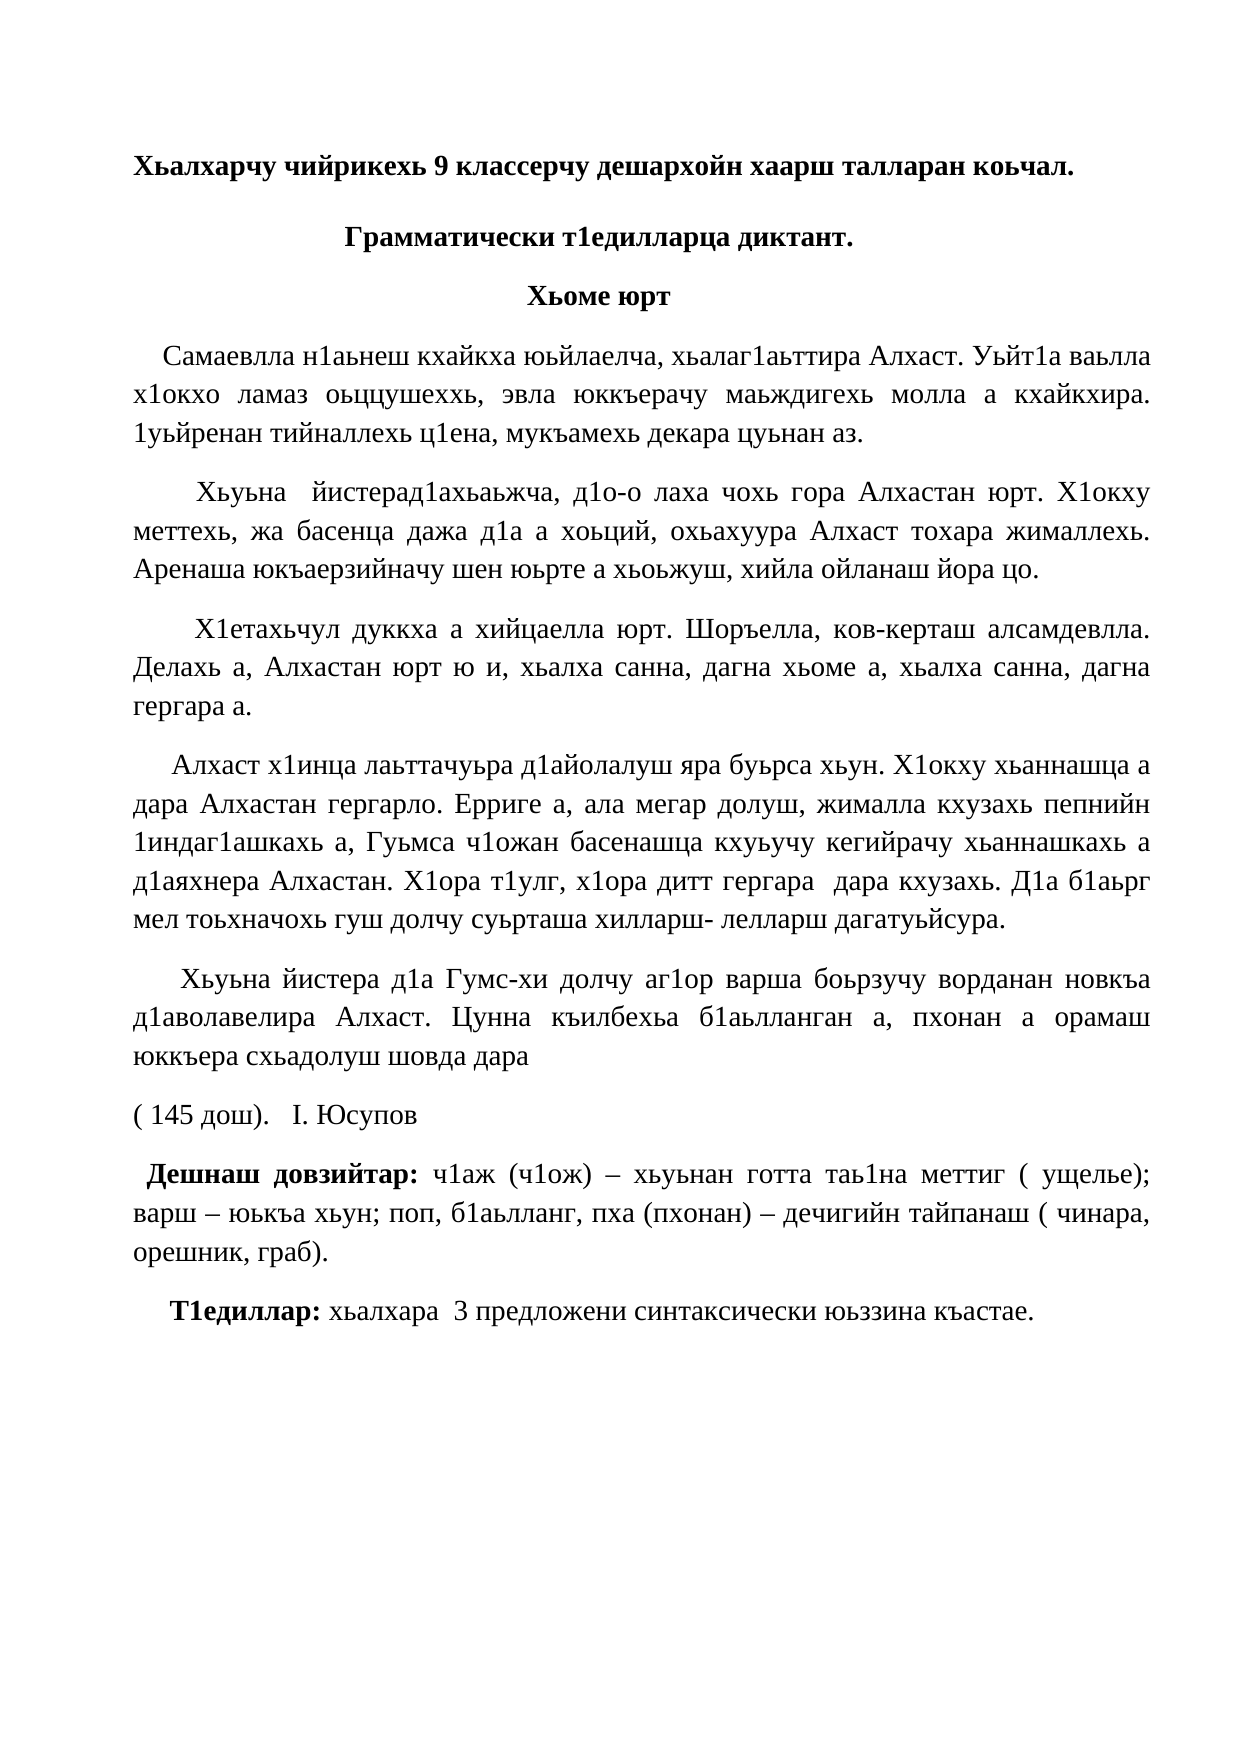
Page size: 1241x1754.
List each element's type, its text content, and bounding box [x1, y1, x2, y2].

text ( 145 дош). I. Юсупов [133, 1097, 1152, 1131]
text Хьуьна йистерад1ахьаьжча, д1о-о лаха чохь гора Алхастан юрт. Х1окху меттехь, жа басенца дажа д1а а хоьций, охьахуура Алхаст тохара жималлехь. Аренаша юкъаерзийначу шен юьрте а хьоьжуш, хийла ойланаш йора цо. [133, 474, 1152, 585]
text Хьуьна йистера д1а Гумс-хи долчу аг1ор варша боьрзучу ворданан новкъа д1аволавелира Алхаст. Цунна къилбехьа б1аьлланган а, пхонан а орамаш юккъера схьадолуш шовда дара [133, 961, 1152, 1071]
text Самаевлла н1аьнеш кхайкха юьйлаелча, хьалаг1аьттира Алхаст. Уьйт1а ваьлла х1окхо ламаз оьццушеххь, эвла юккъерачу маьждигехь молла а кхайкхира. 1уьйренан тийналлехь ц1ена, мукъамехь декара цуьнан аз. [133, 338, 1152, 448]
text Грамматически т1едилларца диктант. [133, 219, 1152, 253]
text Х1етахьчул дуккха а хийцаелла юрт. Шоръелла, ков-керташ алсамдевлла. Делахь а, Алхастан юрт ю и, хьалха санна, дагна хьоме а, хьалха санна, дагна гергара а. [133, 611, 1152, 721]
text Т1едиллар: хьалхара 3 предложени синтаксически юьззина къастае. [133, 1293, 1152, 1327]
text Хьоме юрт [133, 278, 1152, 312]
text Дешнаш довзийтар: ч1аж (ч1ож) – хьуьнан готта таь1на меттиг ( ущелье); варш – юькъа хьун; поп, б1аьлланг, пха (пхонан) – дечигийн тайпанаш ( чинара, орешник, граб). [133, 1157, 1152, 1267]
text Алхаст х1инца лаьттачуьра д1айолалуш яра буьрса хьун. Х1окху хьаннашца а дара Алхастан гергарло. Ерриге а, ала мегар долуш, жималла кхузахь пепнийн 1индаг1ашкахь а, Гуьмса ч1ожан басенашца кхуьучу кегийрачу хьаннашкахь а д1аяхнера Алхастан. Х1ора т1улг, х1ора дитт гергара дара кхузахь. Д1а б1аьрг мел тоьхначохь гуш долчу суьрташа хилларш- лелларш дагатуьйсура. [133, 747, 1152, 935]
text Хьалхарчу чийрикехь 9 классерчу дешархойн хаарш талларан коьчал. [133, 148, 1152, 182]
